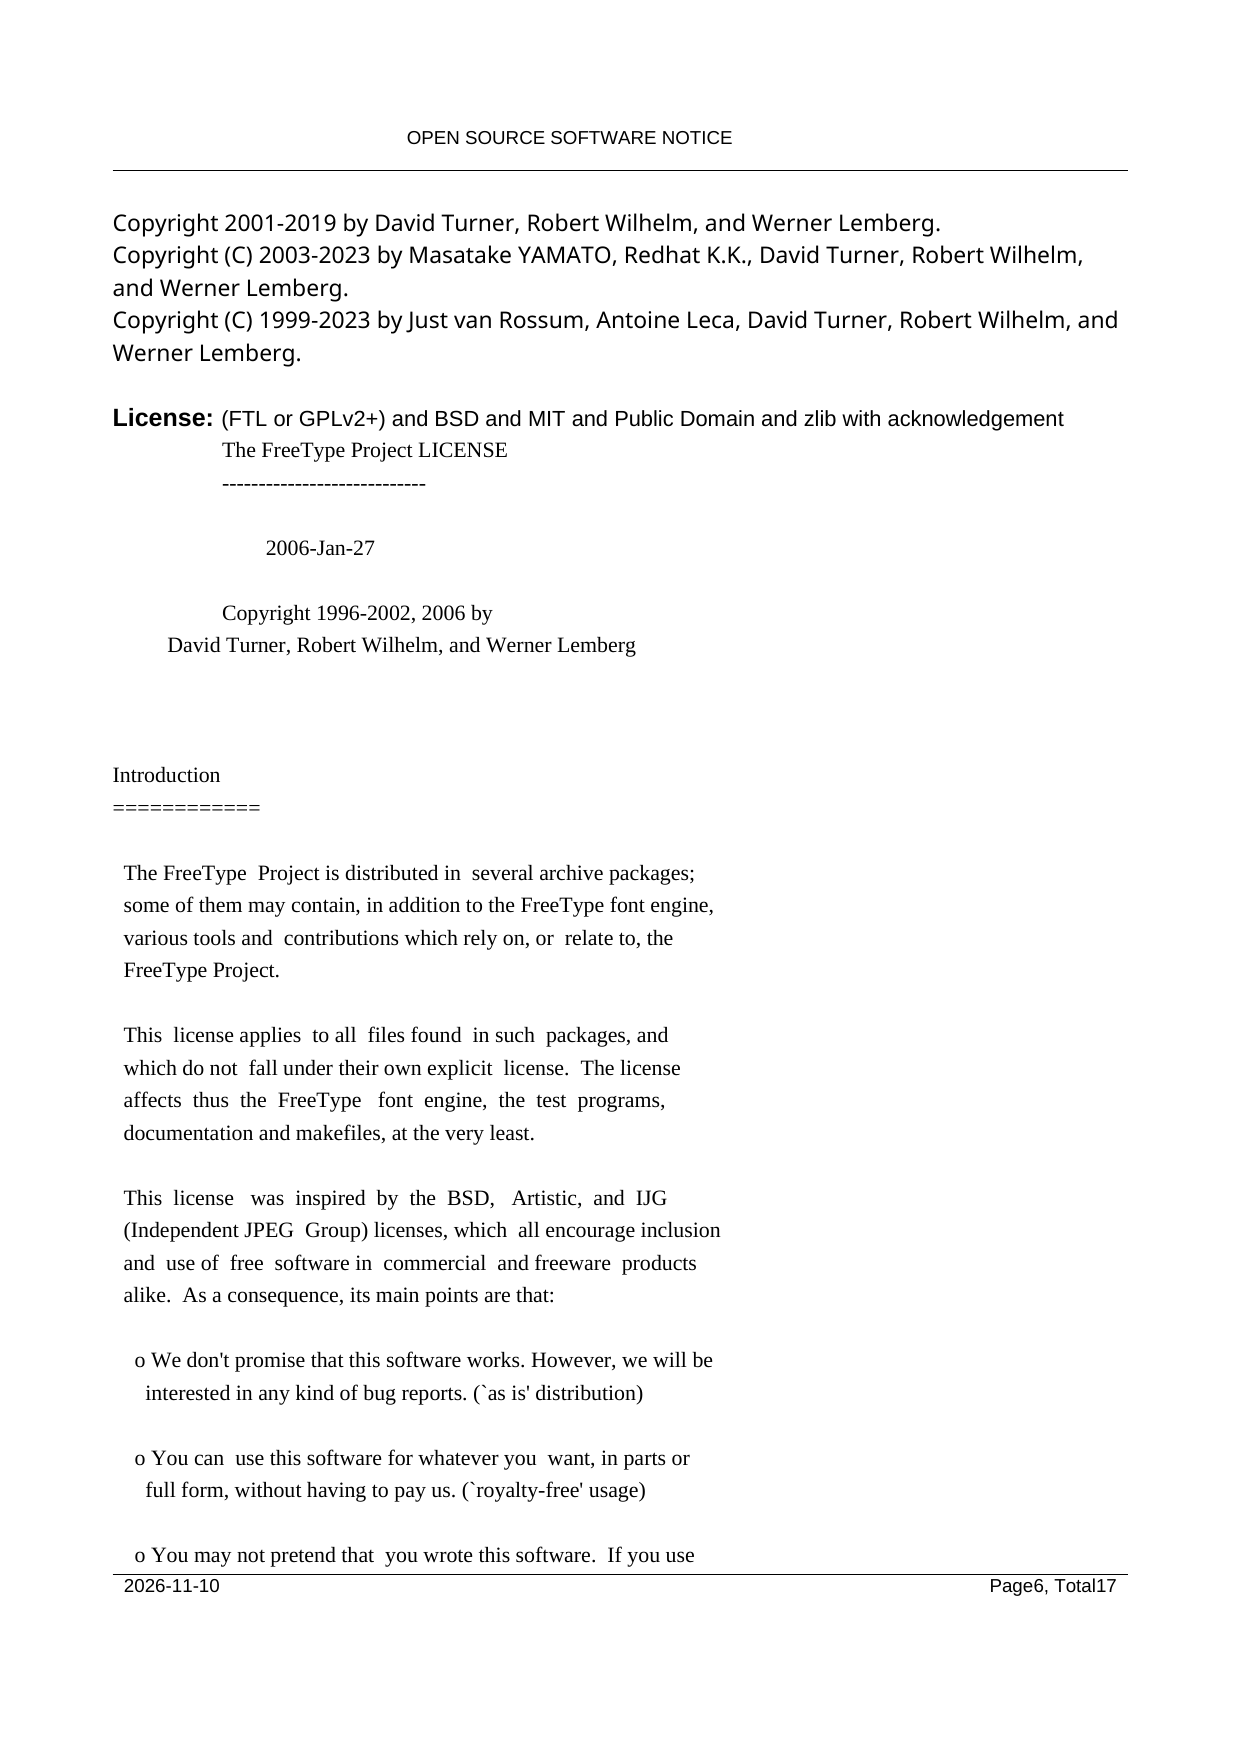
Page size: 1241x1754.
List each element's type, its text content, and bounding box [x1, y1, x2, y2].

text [112, 206, 1128, 401]
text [112, 434, 1128, 1571]
text License: (FTL or GPLv2+) and BSD and MIT and Public Domain and zlib with acknowledgement [112, 401, 1128, 434]
